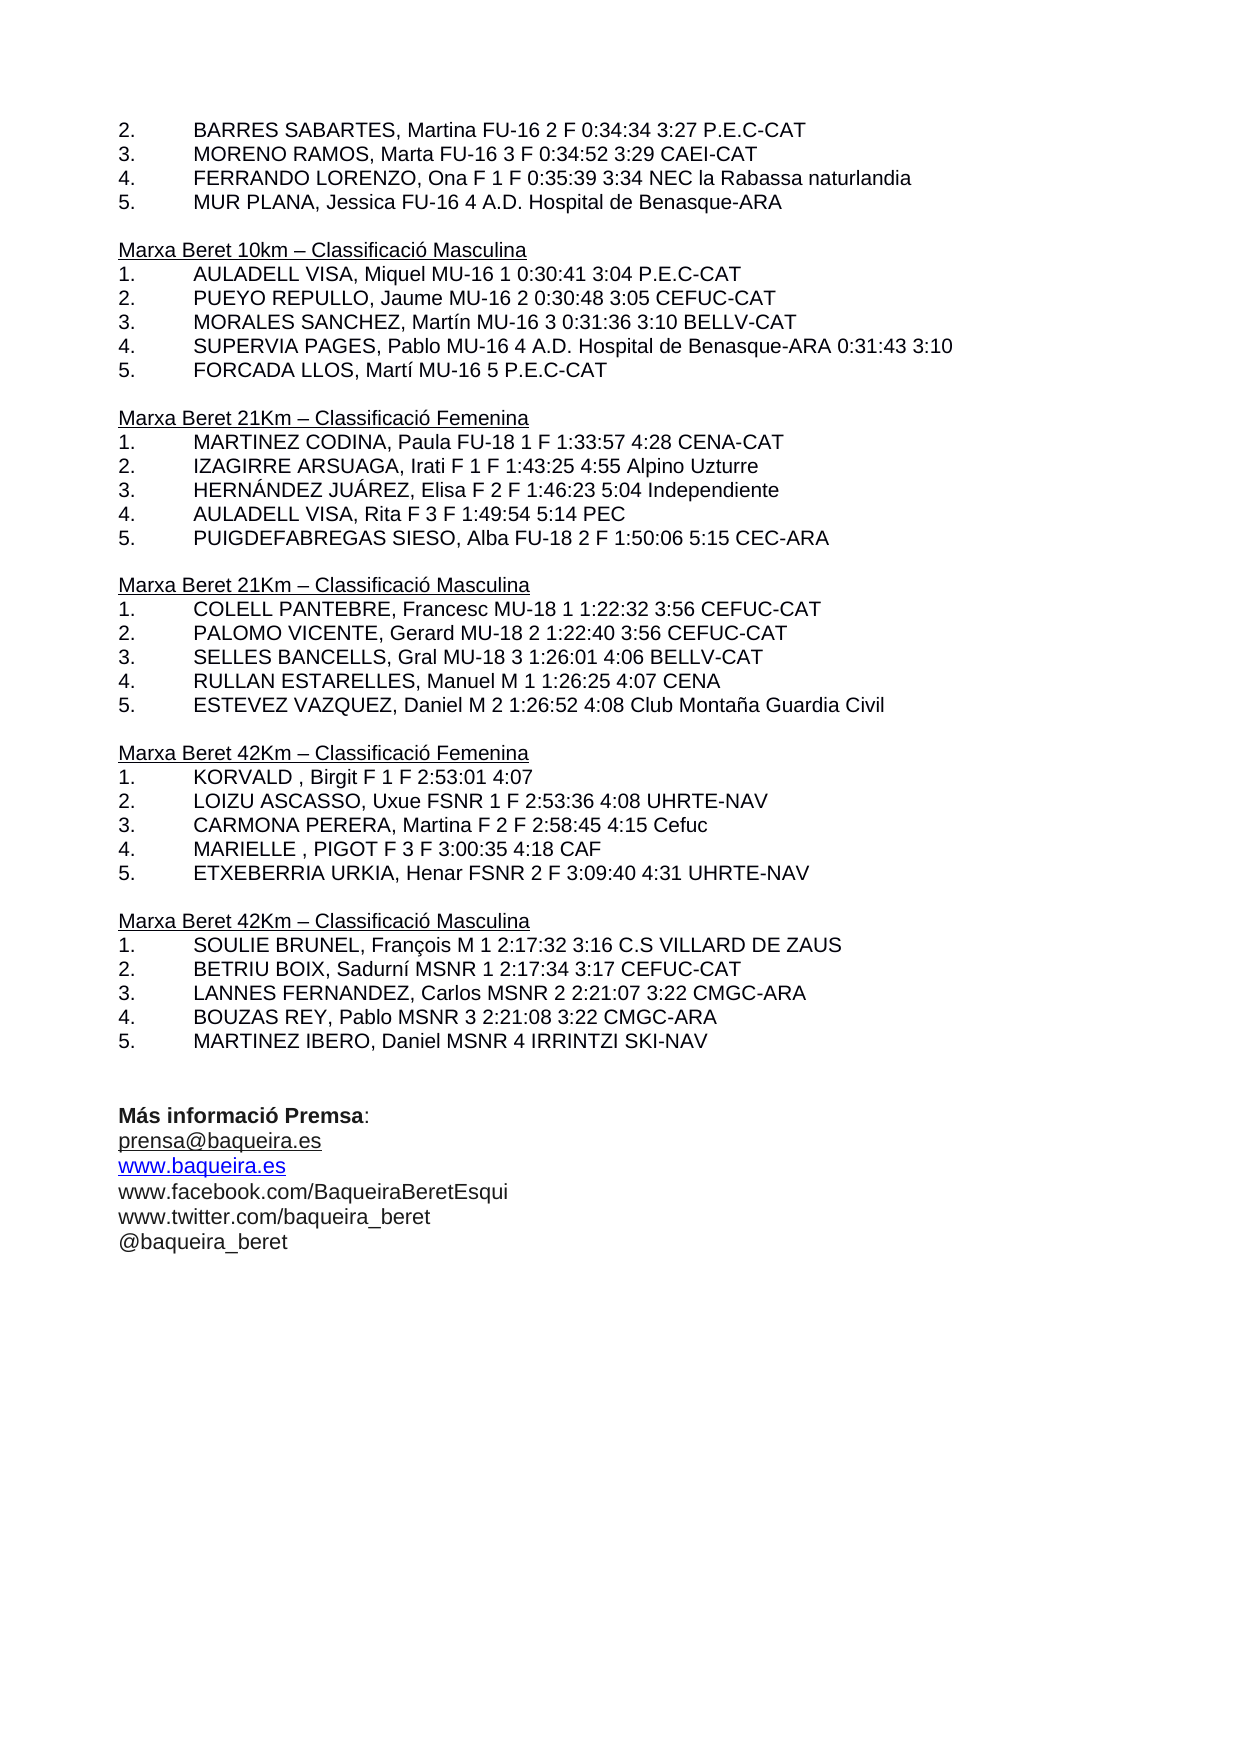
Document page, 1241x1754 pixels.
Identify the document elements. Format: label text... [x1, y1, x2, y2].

text Marxa Beret 10km – Classificació Masculina [118, 238, 1122, 262]
text 5. ETXEBERRIA URKIA, Henar FSNR 2 F 3:09:40 4:31 UHRTE-NAV [118, 861, 1122, 885]
text Marxa Beret 21Km – Classificació Masculina [118, 573, 1122, 597]
text 5. MUR PLANA, Jessica FU-16 4 A.D. Hospital de Benasque-ARA [118, 190, 1122, 214]
text www.baqueira.es [118, 1153, 1122, 1178]
text 1. MARTINEZ CODINA, Paula FU-18 1 F 1:33:57 4:28 CENA-CAT [118, 429, 1122, 453]
text 4. AULADELL VISA, Rita F 3 F 1:49:54 5:14 PEC [118, 501, 1122, 525]
text 1. KORVALD , Birgit F 1 F 2:53:01 4:07 [118, 765, 1122, 789]
text 2. LOIZU ASCASSO, Uxue FSNR 1 F 2:53:36 4:08 UHRTE-NAV [118, 789, 1122, 813]
text 2. BETRIU BOIX, Sadurní MSNR 1 2:17:34 3:17 CEFUC-CAT [118, 957, 1122, 981]
text www.twitter.com/baqueira_beret [118, 1204, 1122, 1229]
text 4. RULLAN ESTARELLES, Manuel M 1 1:26:25 4:07 CENA [118, 669, 1122, 693]
text 4. FERRANDO LORENZO, Ona F 1 F 0:35:39 3:34 NEC la Rabassa naturlandia [118, 166, 1122, 190]
text 4. SUPERVIA PAGES, Pablo MU-16 4 A.D. Hospital de Benasque-ARA 0:31:43 3:10 [118, 334, 1122, 358]
text www.facebook.com/BaqueiraBeretEsqui [118, 1178, 1122, 1204]
text 1. SOULIE BRUNEL, François M 1 2:17:32 3:16 C.S VILLARD DE ZAUS [118, 933, 1122, 957]
text 5. ESTEVEZ VAZQUEZ, Daniel M 2 1:26:52 4:08 Club Montaña Guardia Civil [118, 693, 1122, 717]
text 2. IZAGIRRE ARSUAGA, Irati F 1 F 1:43:25 4:55 Alpino Uzturre [118, 453, 1122, 477]
text 3. SELLES BANCELLS, Gral MU-18 3 1:26:01 4:06 BELLV-CAT [118, 645, 1122, 669]
text Más informació Premsa: [118, 1103, 1122, 1128]
text 3. CARMONA PERERA, Martina F 2 F 2:58:45 4:15 Cefuc [118, 813, 1122, 837]
text 5. MARTINEZ IBERO, Daniel MSNR 4 IRRINTZI SKI-NAV [118, 1028, 1122, 1052]
text 3. HERNÁNDEZ JUÁREZ, Elisa F 2 F 1:46:23 5:04 Independiente [118, 477, 1122, 501]
text 1. AULADELL VISA, Miquel MU-16 1 0:30:41 3:04 P.E.C-CAT [118, 262, 1122, 286]
text 3. MORENO RAMOS, Marta FU-16 3 F 0:34:52 3:29 CAEI-CAT [118, 142, 1122, 166]
text prensa@baqueira.es [118, 1128, 1122, 1153]
text 1. COLELL PANTEBRE, Francesc MU-18 1 1:22:32 3:56 CEFUC-CAT [118, 597, 1122, 621]
text 4. MARIELLE , PIGOT F 3 F 3:00:35 4:18 CAF [118, 837, 1122, 861]
text 5. FORCADA LLOS, Martí MU-16 5 P.E.C-CAT [118, 358, 1122, 382]
text 4. BOUZAS REY, Pablo MSNR 3 2:21:08 3:22 CMGC-ARA [118, 1004, 1122, 1028]
text Marxa Beret 42Km – Classificació Masculina [118, 909, 1122, 933]
text 2. PALOMO VICENTE, Gerard MU-18 2 1:22:40 3:56 CEFUC-CAT [118, 621, 1122, 645]
text 2. PUEYO REPULLO, Jaume MU-16 2 0:30:48 3:05 CEFUC-CAT [118, 286, 1122, 310]
text 2. BARRES SABARTES, Martina FU-16 2 F 0:34:34 3:27 P.E.C-CAT [118, 118, 1122, 142]
text Marxa Beret 21Km – Classificació Femenina [118, 406, 1122, 429]
text 3. LANNES FERNANDEZ, Carlos MSNR 2 2:21:07 3:22 CMGC-ARA [118, 981, 1122, 1004]
text Marxa Beret 42Km – Classificació Femenina [118, 741, 1122, 765]
text 3. MORALES SANCHEZ, Martín MU-16 3 0:31:36 3:10 BELLV-CAT [118, 310, 1122, 334]
text @baqueira_beret [118, 1229, 1122, 1254]
text 5. PUIGDEFABREGAS SIESO, Alba FU-18 2 F 1:50:06 5:15 CEC-ARA [118, 525, 1122, 549]
